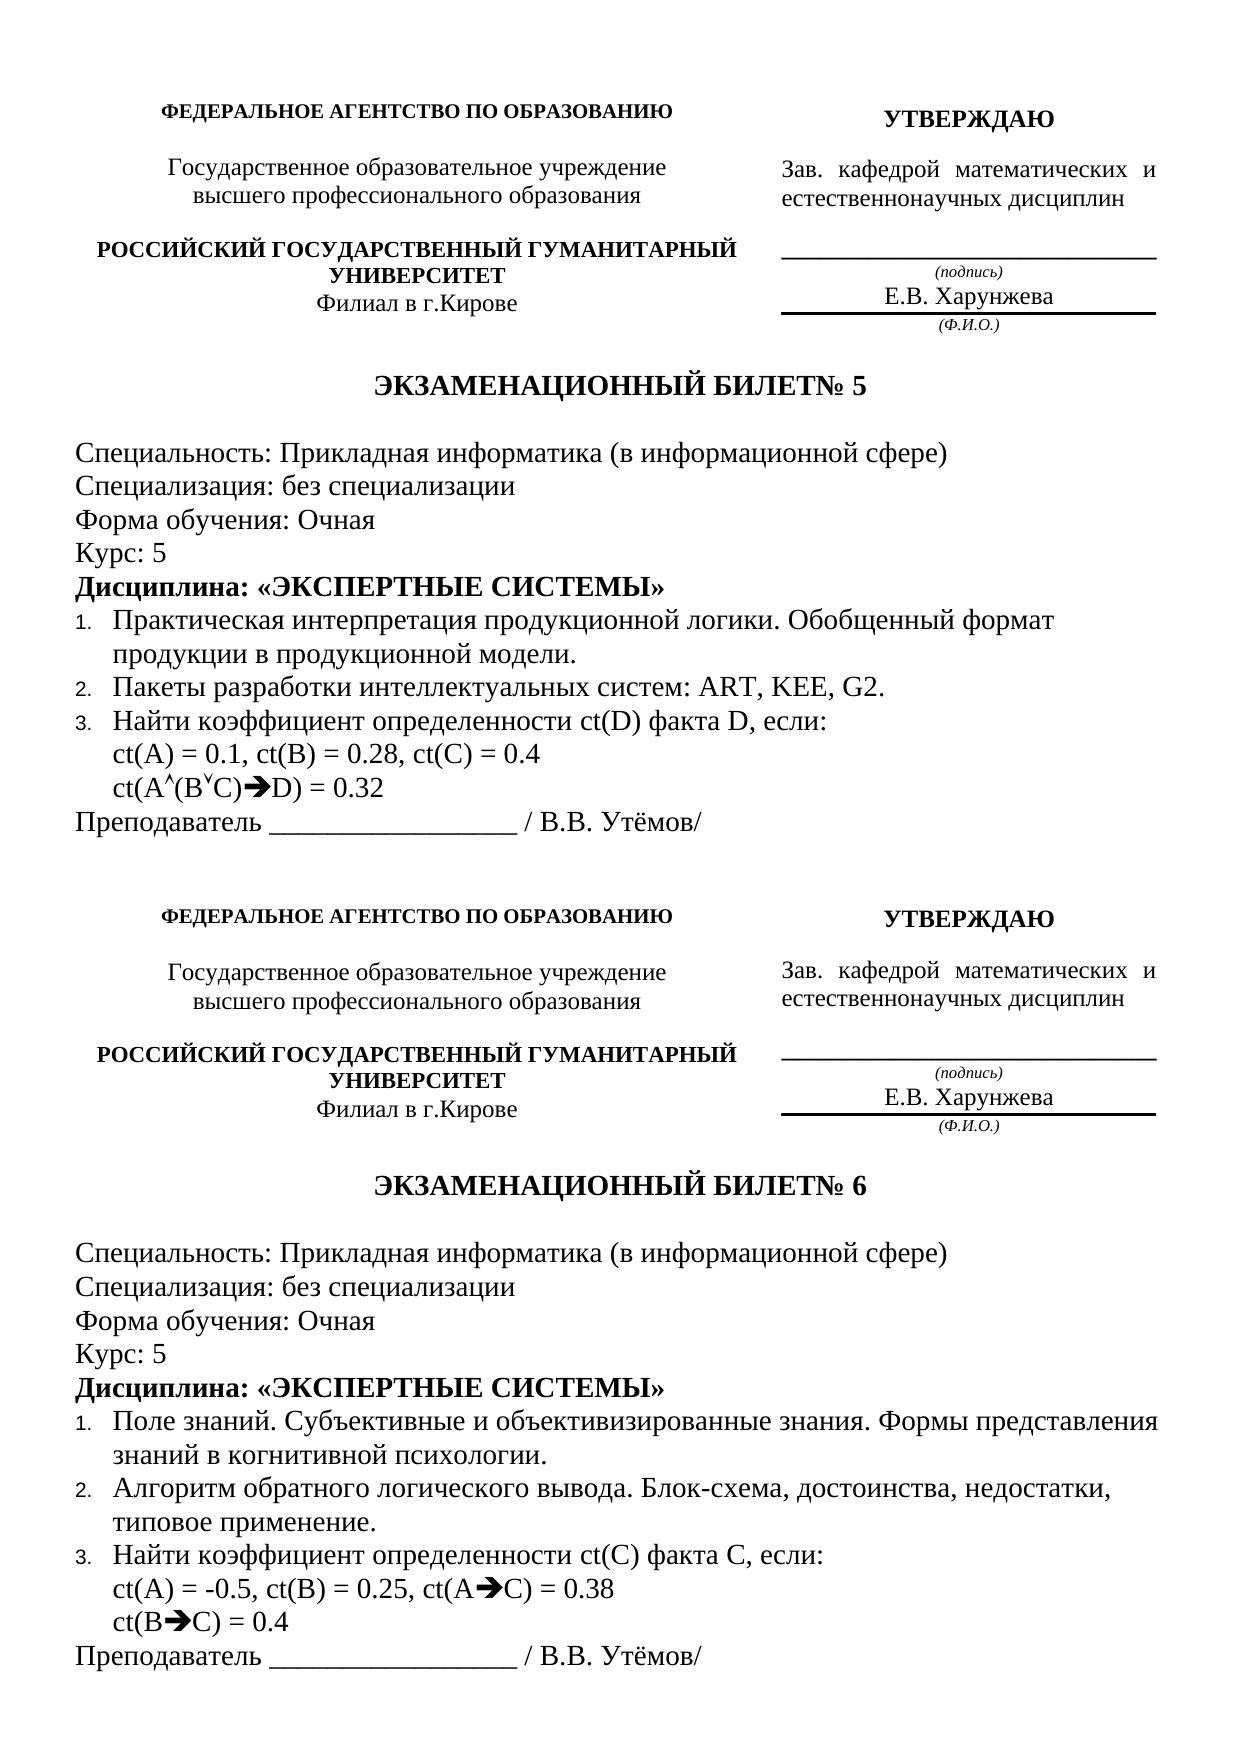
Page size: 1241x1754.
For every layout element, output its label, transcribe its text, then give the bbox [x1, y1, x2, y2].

table_cell Филиал в г.Кирове [64, 289, 770, 334]
table_cell Государственное образовательное учреждение высшего профессионального образования [64, 929, 770, 1015]
list Поле знаний. Субъективные и объективизированные знания. Формы представления знаний в когнитивной психологии. [75, 1403, 1165, 1470]
text Дисциплина: «ЭКСПЕРТНЫЕ СИСТЕМЫ» [75, 569, 1165, 602]
text Специализация: без специализации [75, 468, 1165, 502]
text Специальность: Прикладная информатика (в информационной сфере) [75, 435, 1165, 468]
text Курс: 5 [75, 535, 1165, 569]
table_header утверждаю Зав. кафедрой математических и естественнонаучных дисциплин ______________________________ (подпись) Е.В. Харунжева (Ф.И.О.) [770, 905, 1168, 1135]
list Практическая интерпретация продукционной логики. Обобщенный формат продукции в продукционной модели. [75, 602, 1165, 669]
table_cell Филиал в г.Кирове [64, 1094, 770, 1135]
table_header утверждаю Зав. кафедрой математических и естественнонаучных дисциплин ______________________________ (подпись) Е.В. Харунжева (Ф.И.О.) [770, 75, 1168, 334]
table_cell Государственное образовательное учреждение высшего профессионального образования [64, 123, 770, 209]
text Специальность: Прикладная информатика (в информационной сфере) [75, 1236, 1165, 1269]
text Преподаватель _________________ / В.В. Утёмов/ [75, 1638, 1165, 1672]
text Форма обучения: Очная [75, 502, 1165, 535]
list Алгоритм обратного логического вывода. Блок-схема, достоинства, недостатки, типовое применение. [75, 1470, 1165, 1537]
text Специализация: без специализации [75, 1269, 1165, 1303]
table_header ФЕДЕРАЛЬНОЕ АГЕНТСТВО ПО ОБРАЗОВАНИЮ [64, 75, 770, 123]
text Экзаменационный билет№ 6 [75, 1168, 1165, 1202]
table_cell РОССИЙСКИЙ ГОСУДАРСТВЕННЫЙ ГУМАНИТАРНЫЙ УНИВЕРСИТЕТ [64, 209, 770, 288]
text Экзаменационный билет№ 5 [75, 368, 1165, 401]
text Дисциплина: «ЭКСПЕРТНЫЕ СИСТЕМЫ» [75, 1370, 1165, 1403]
text Преподаватель _________________ / В.В. Утёмов/ [75, 804, 1165, 837]
text Форма обучения: Очная [75, 1303, 1165, 1336]
table_header ФЕДЕРАЛЬНОЕ АГЕНТСТВО ПО ОБРАЗОВАНИЮ [64, 905, 770, 928]
text Курс: 5 [75, 1336, 1165, 1370]
list Пакеты разработки интеллектуальных систем: ART, KEE, G2. [75, 669, 1165, 703]
list Найти коэффициент определенности ct(D) факта D, если: ct(A) = 0.1, ct(B) = 0.28, ct(C) = 0.4 ct(A(BC)D) = 0.32 [75, 703, 1165, 804]
list Найти коэффициент определенности ct(C) факта C, если: ct(A) = -0.5, ct(B) = 0.25, ct(AC) = 0.38 ct(BC) = 0.4 [75, 1537, 1165, 1638]
table_cell РОССИЙСКИЙ ГОСУДАРСТВЕННЫЙ ГУМАНИТАРНЫЙ УНИВЕРСИТЕТ [64, 1015, 770, 1094]
